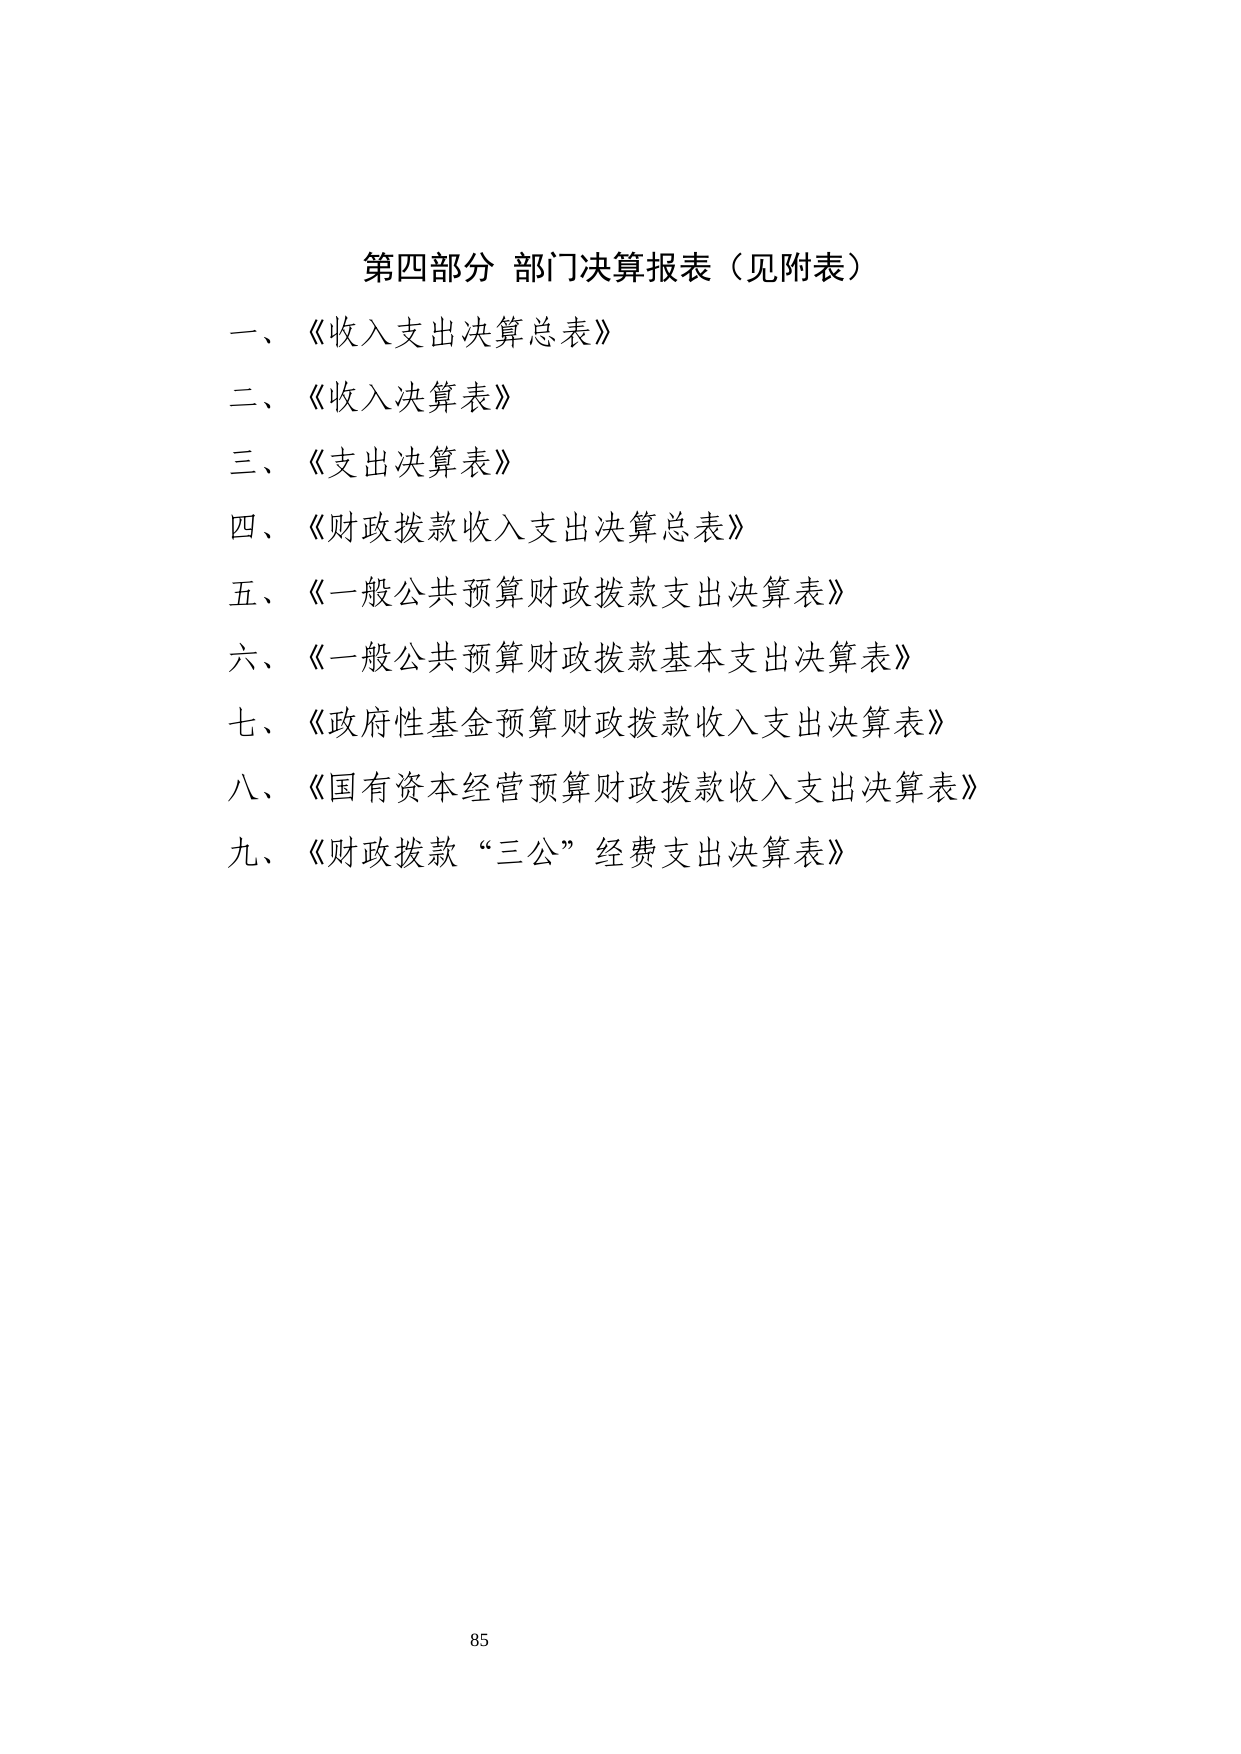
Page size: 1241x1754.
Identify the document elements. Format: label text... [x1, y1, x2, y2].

text 九、《财政拨款“三公”经费支出决算表》 [159, 818, 1081, 883]
text 三、《支出决算表》 [159, 428, 1081, 493]
text 七、《政府性基金预算财政拨款收入支出决算表》 [159, 688, 1081, 753]
text 二、《收入决算表》 [159, 363, 1081, 428]
text 四、《财政拨款收入支出决算总表》 [159, 493, 1081, 558]
text 五、《一般公共预算财政拨款支出决算表》 [159, 558, 1081, 623]
text 第四部分 部门决算报表（见附表） [159, 233, 1081, 298]
text 六、《一般公共预算财政拨款基本支出决算表》 [159, 623, 1081, 688]
text 八、《国有资本经营预算财政拨款收入支出决算表》 [159, 753, 1081, 818]
text 一、《收入支出决算总表》 [159, 298, 1081, 363]
